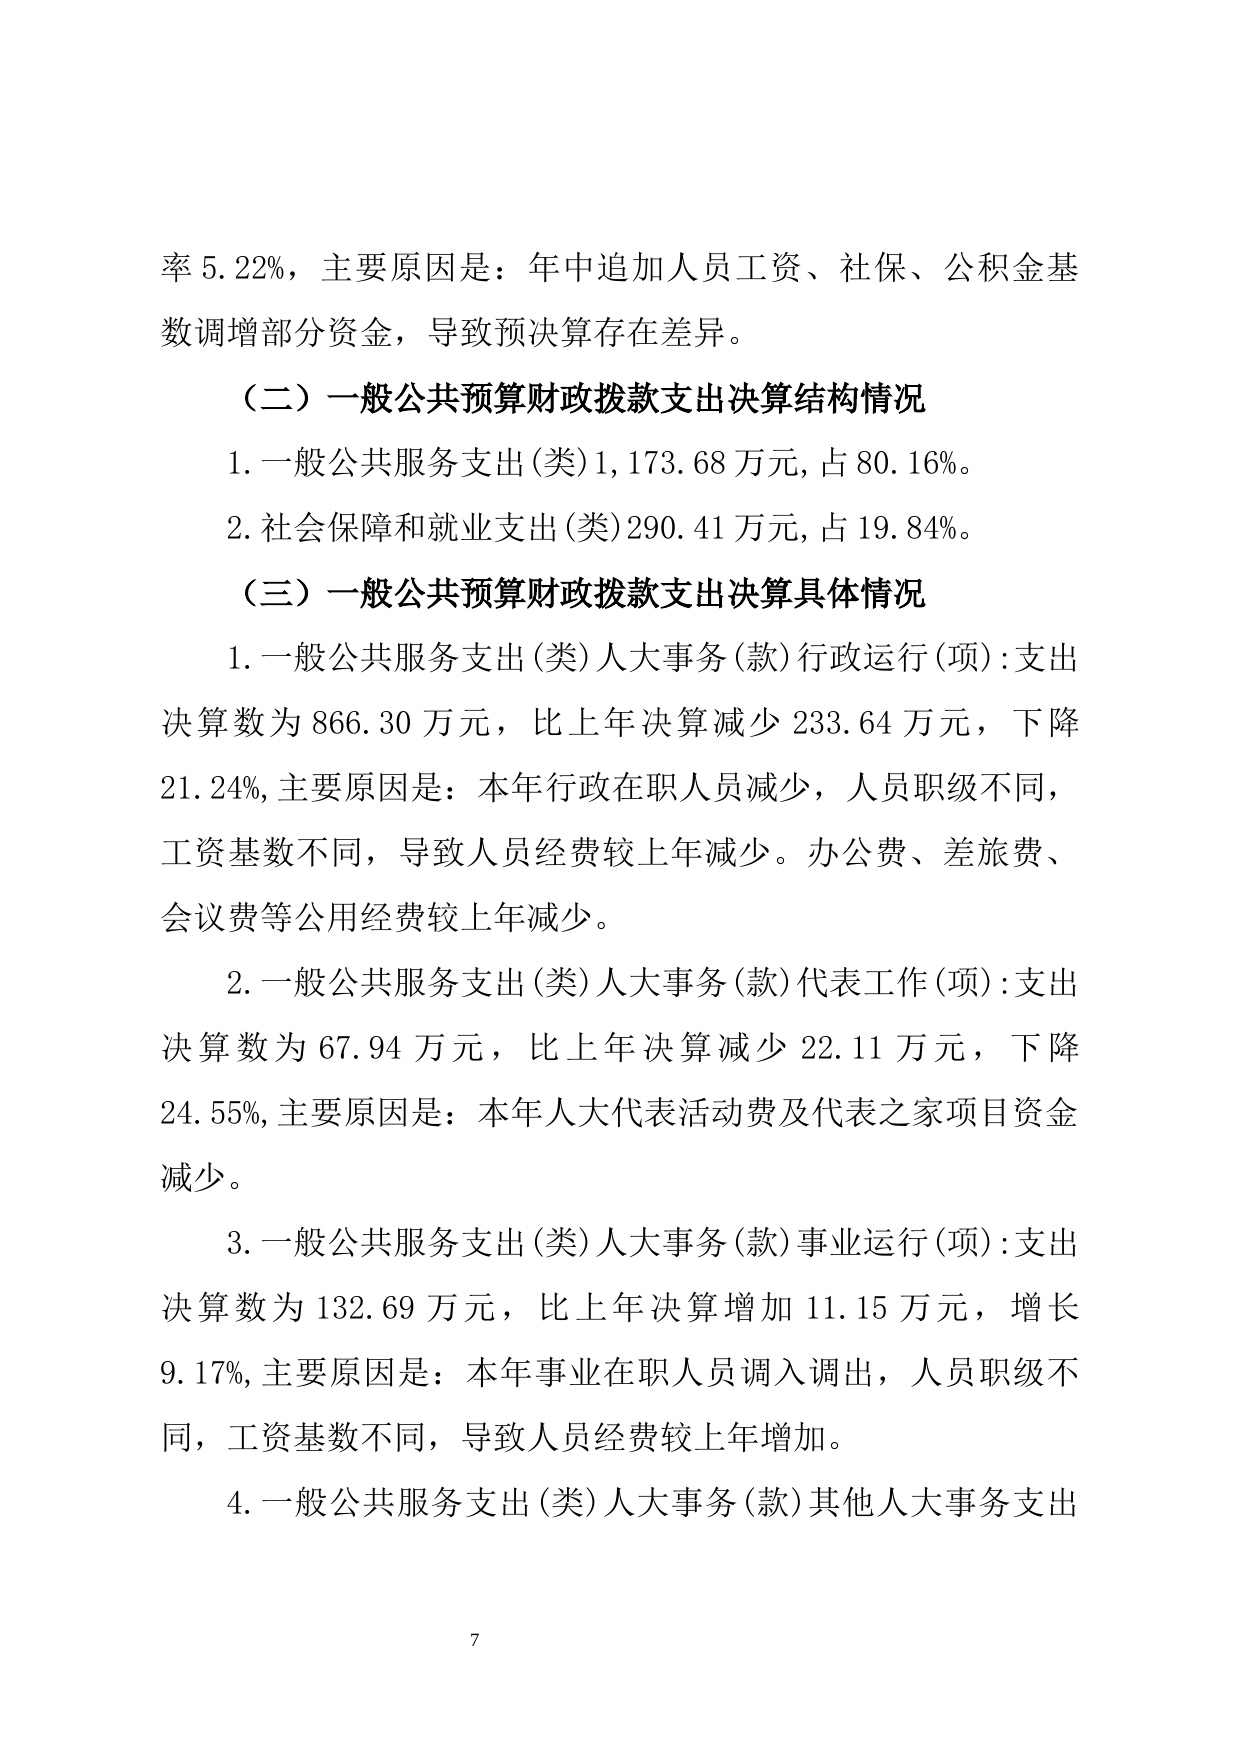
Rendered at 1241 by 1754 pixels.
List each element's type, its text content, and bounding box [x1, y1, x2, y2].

text 2.社会保障和就业支出(类)290.41万元,占19.84%。 [159, 493, 1081, 558]
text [159, 1468, 1081, 1533]
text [159, 233, 1081, 363]
text （三）一般公共预算财政拨款支出决算具体情况 [159, 558, 1081, 623]
text 1.一般公共服务支出(类)1,173.68万元,占80.16%。 [159, 428, 1081, 493]
text 2.一般公共服务支出(类)人大事务(款)代表工作(项):支出决算数为67.94万元，比上年决算减少22.11万元，下降24.55%,主要原因是：本年人大代表活动费及代表之家项目资金减少。 [159, 948, 1081, 1208]
text 3.一般公共服务支出(类)人大事务(款)事业运行(项):支出决算数为132.69万元，比上年决算增加11.15万元，增长9.17%,主要原因是：本年事业在职人员调入调出，人员职级不同，工资基数不同，导致人员经费较上年增加。 [159, 1208, 1081, 1468]
text 1.一般公共服务支出(类)人大事务(款)行政运行(项):支出决算数为866.30万元，比上年决算减少233.64万元，下降21.24%,主要原因是：本年行政在职人员减少，人员职级不同，工资基数不同，导致人员经费较上年减少。办公费、差旅费、会议费等公用经费较上年减少。 [159, 623, 1081, 948]
text （二）一般公共预算财政拨款支出决算结构情况 [159, 363, 1081, 428]
